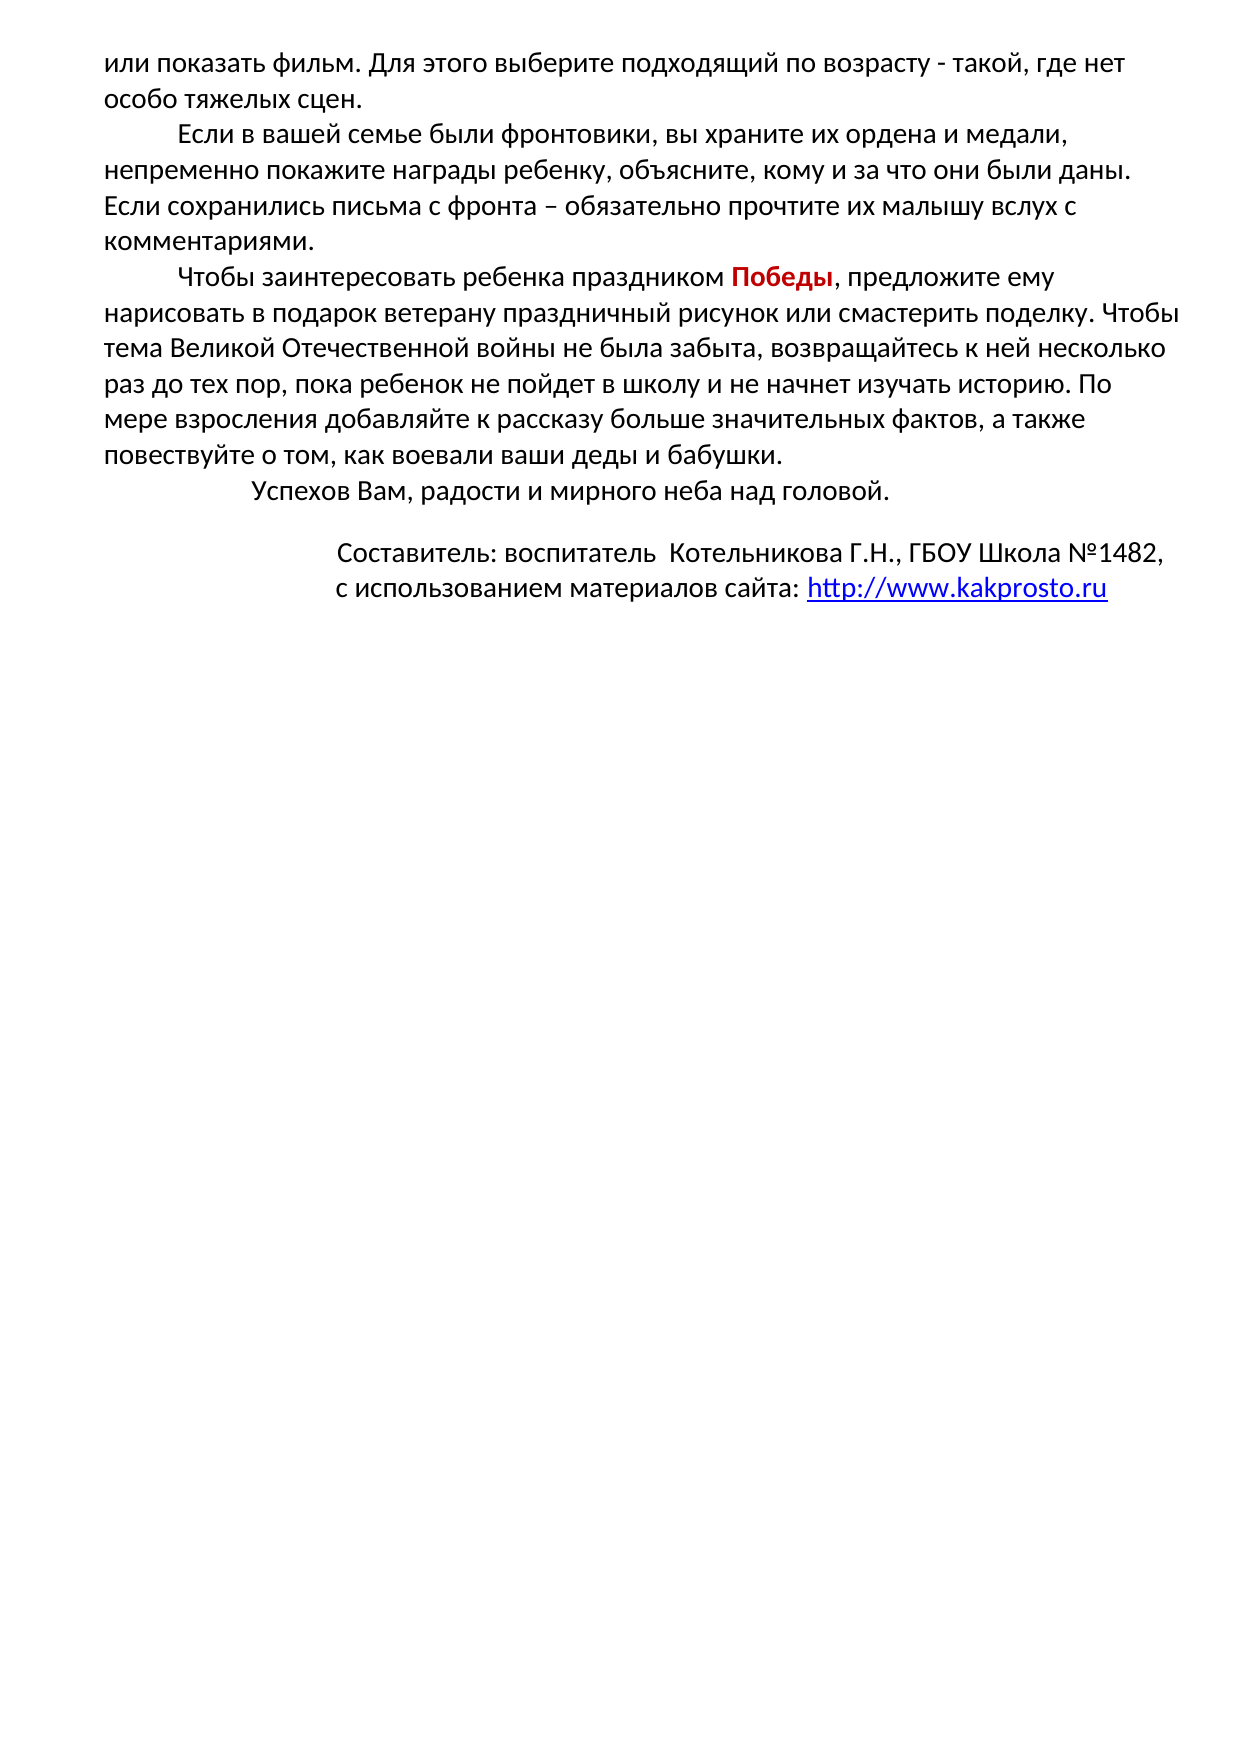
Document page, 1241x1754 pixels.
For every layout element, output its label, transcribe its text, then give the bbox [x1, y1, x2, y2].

list Успехов Вам, радости и мирного неба над головой. [222, 472, 1181, 507]
text Если в вашей семье были фронтовики, вы храните их ордена и медали, непременно покажите награды ребенку, объясните, кому и за что они были даны. Если сохранились письма с фронта – обязательно прочтите их малышу вслух с комментариями. [103, 116, 1181, 258]
text с использованием материалов сайта: http://www.kakprosto.ru [103, 569, 1181, 605]
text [103, 44, 1181, 116]
text Составитель: воспитатель Котельникова Г.Н., ГБОУ Школа №1482, [103, 534, 1181, 569]
text Чтобы заинтересовать ребенка праздником Победы, предложите ему нарисовать в подарок ветерану праздничный рисунок или смастерить поделку. Чтобы тема Великой Отечественной войны не была забыта, возвращайтесь к ней несколько раз до тех пор, пока ребенок не пойдет в школу и не начнет изучать историю. По мере взросления добавляйте к рассказу больше значительных фактов, а также повествуйте о том, как воевали ваши деды и бабушки. [103, 258, 1181, 472]
